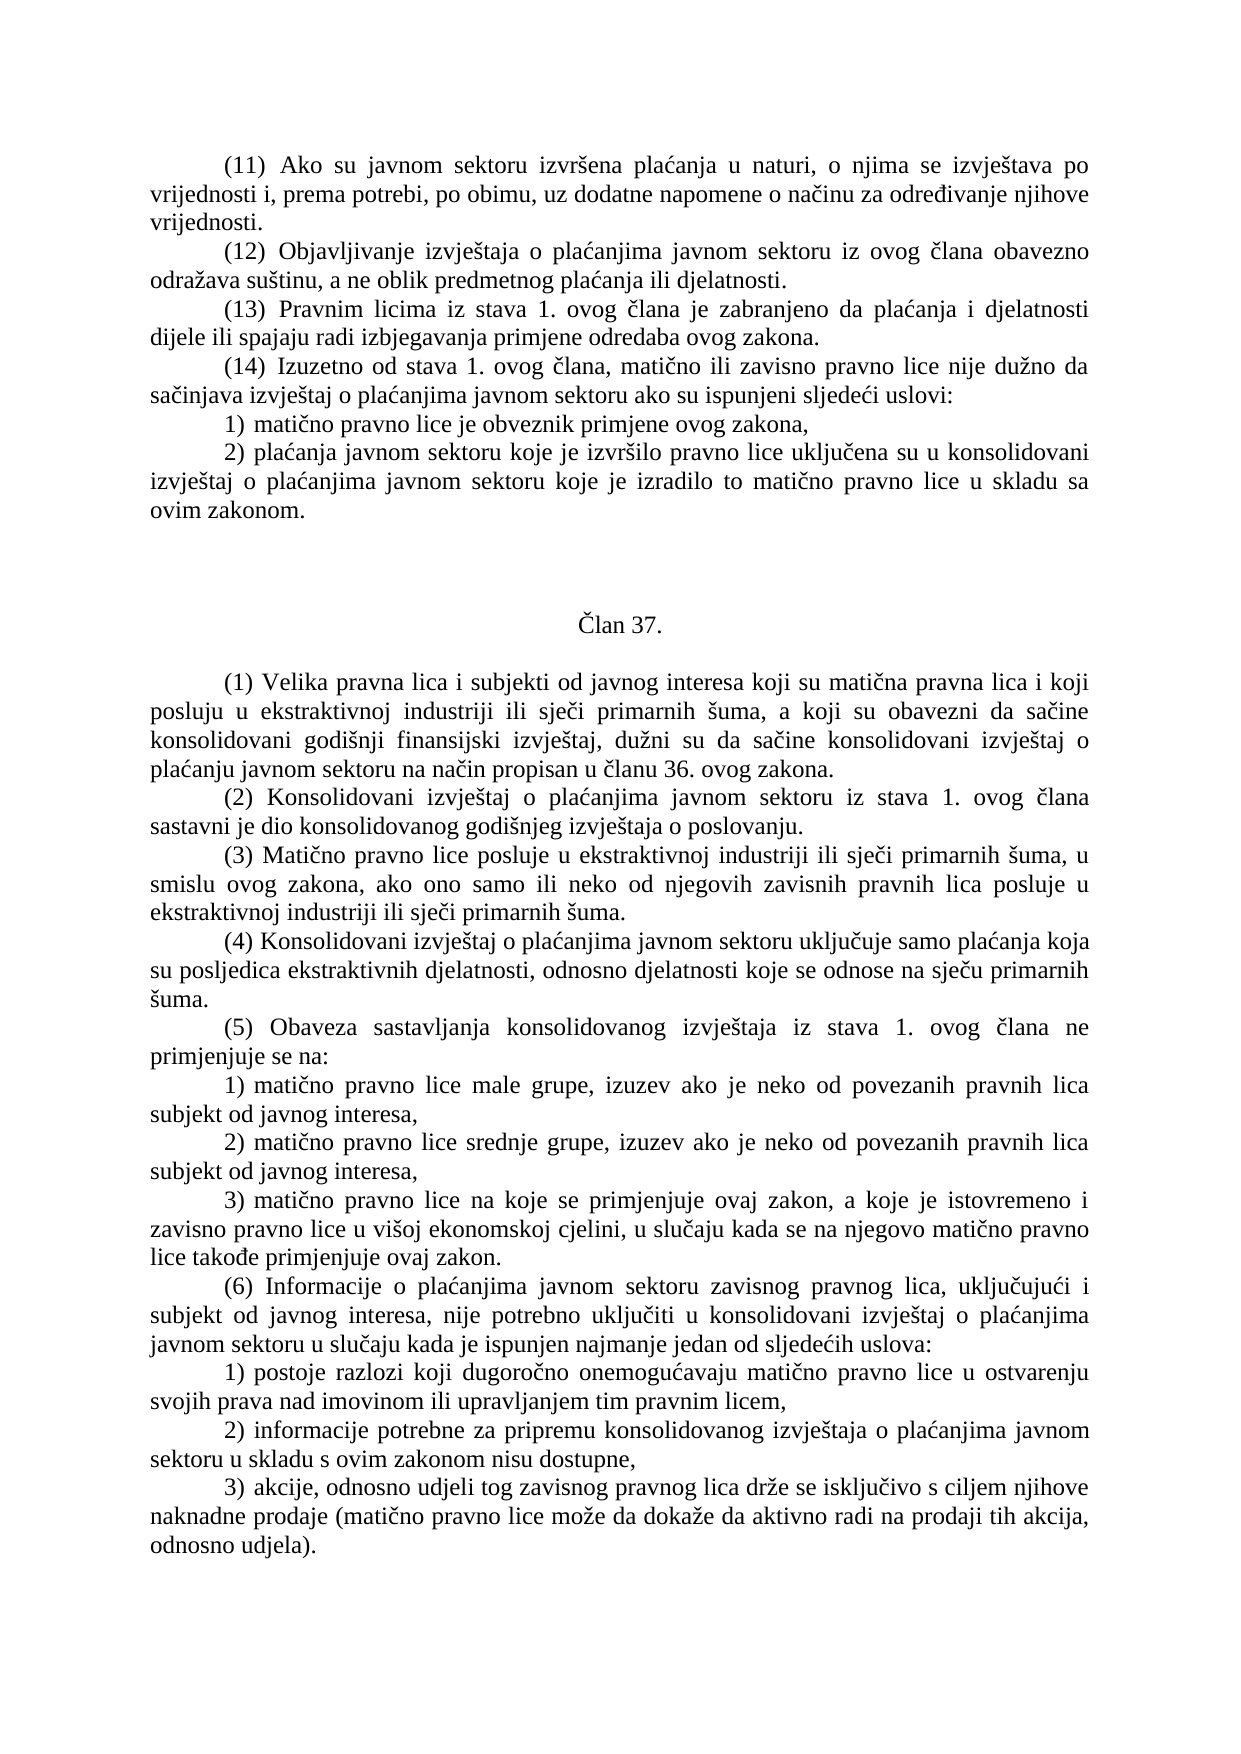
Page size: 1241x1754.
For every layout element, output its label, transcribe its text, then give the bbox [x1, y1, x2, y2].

list Matično pravno lice posluje u ekstraktivnoj industriji ili sječi primarnih šuma, u smislu ovog zakona, ako ono samo ili neko od njegovih zavisnih pravnih lica posluje u ekstraktivnoj industriji ili sječi primarnih šuma. [150, 840, 1090, 926]
list postoje razlozi koji dugoročno onemogućavaju matično pravno lice u ostvarenju svojih prava nad imovinom ili upravljanjem tim pravnim licem, [150, 1357, 1090, 1415]
list Informacije o plaćanjima javnom sektoru zavisnog pravnog lica, uključujući i subjekt od javnog interesa, nije potrebno uključiti u konsolidovani izvještaj o plaćanjima javnom sektoru u slučaju kada je ispunjen najmanje jedan od sljedećih uslova: [150, 1271, 1090, 1357]
list Velika pravna lica i subjekti od javnog interesa koji su matična pravna lica i koji posluju u ekstraktivnoj industriji ili sječi primarnih šuma, a koji su obavezni da sačine konsolidovani godišnji finansijski izvještaj, dužni su da sačine konsolidovani izvještaj o plaćanju javnom sektoru na način propisan u članu 36. ovog zakona. [150, 667, 1090, 782]
list Obaveza sastavljanja konsolidovanog izvještaja iz stava 1. ovog člana ne primjenjuje se na: [150, 1012, 1090, 1070]
list akcije, odnosno udjeli tog zavisnog pravnog lica drže se isključivo s ciljem njihove naknadne prodaje (matično pravno lice može da dokaže da aktivno radi na prodaji tih akcija, odnosno udjela). [150, 1472, 1090, 1559]
list Konsolidovani izvještaj o plaćanjima javnom sektoru uključuje samo plaćanja koja su posljedica ekstraktivnih djelatnosti, odnosno djelatnosti koje se odnose na sječu primarnih šuma. [150, 926, 1090, 1012]
list plaćanja javnom sektoru koje je izvršilo pravno lice uključena su u konsolidovani izvještaj o plaćanjima javnom sektoru koje je izradilo to matično pravno lice u skladu sa ovim zakonom. [150, 437, 1090, 524]
list matično pravno lice srednje grupe, izuzev ako je neko od povezanih pravnih lica subjekt od javnog interesa, [150, 1127, 1090, 1185]
text Član 37. [150, 610, 1090, 639]
list Objavljivanje izvještaja o plaćanjima javnom sektoru iz ovog člana obavezno odražava suštinu, a ne oblik predmetnog plaćanja ili djelatnosti. [150, 236, 1090, 294]
list Pravnim licima iz stava 1. ovog člana je zabranjeno da plaćanja i djelatnosti dijele ili spajaju radi izbjegavanja primjene odredaba ovog zakona. [150, 294, 1090, 351]
list Ako su javnom sektoru izvršena plaćanja u naturi, o njima se izvještava po vrijednosti i, prema potrebi, po obimu, uz dodatne napomene o načinu za određivanje njihove vrijednosti. [150, 150, 1090, 236]
list matično pravno lice je obveznik primjene ovog zakona, [150, 409, 1090, 437]
list matično pravno lice male grupe, izuzev ako je neko od povezanih pravnih lica subjekt od javnog interesa, [150, 1070, 1090, 1127]
list Izuzetno od stava 1. ovog člana, matično ili zavisno pravno lice nije dužno da sačinjava izvještaj o plaćanjima javnom sektoru ako su ispunjeni sljedeći uslovi: [150, 351, 1090, 409]
list Konsolidovani izvještaj o plaćanjima javnom sektoru iz stava 1. ovog člana sastavni je dio konsolidovanog godišnjeg izvještaja o poslovanju. [150, 782, 1090, 840]
list informacije potrebne za pripremu konsolidovanog izvještaja o plaćanjima javnom sektoru u skladu s ovim zakonom nisu dostupne, [150, 1415, 1090, 1472]
list matično pravno lice na koje se primjenjuje ovaj zakon, a koje je istovremeno i zavisno pravno lice u višoj ekonomskoj cjelini, u slučaju kada se na njegovo matično pravno lice takođe primjenjuje ovaj zakon. [150, 1185, 1090, 1271]
